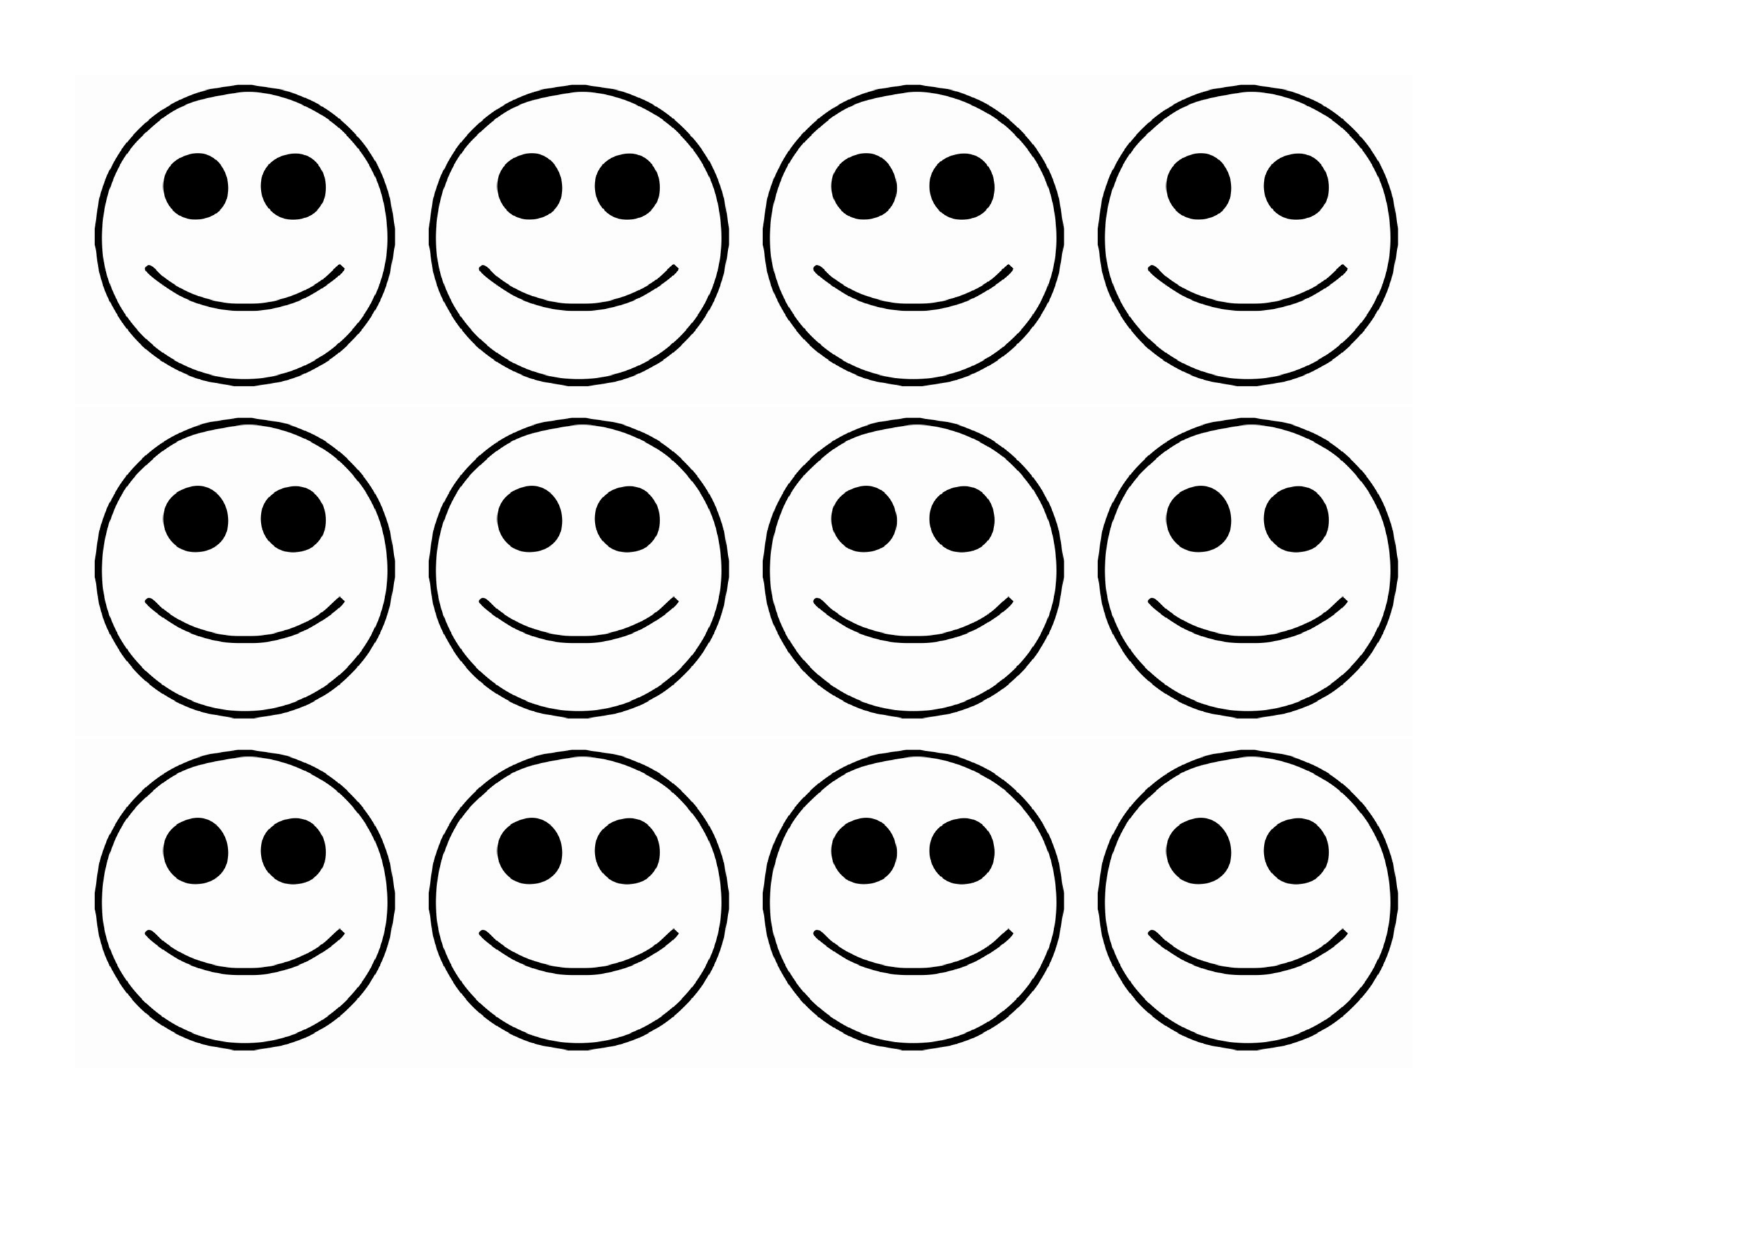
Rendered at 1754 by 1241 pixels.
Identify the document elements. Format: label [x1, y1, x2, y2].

picture [75, 75, 1413, 404]
picture [75, 739, 1413, 1068]
picture [75, 407, 1413, 736]
